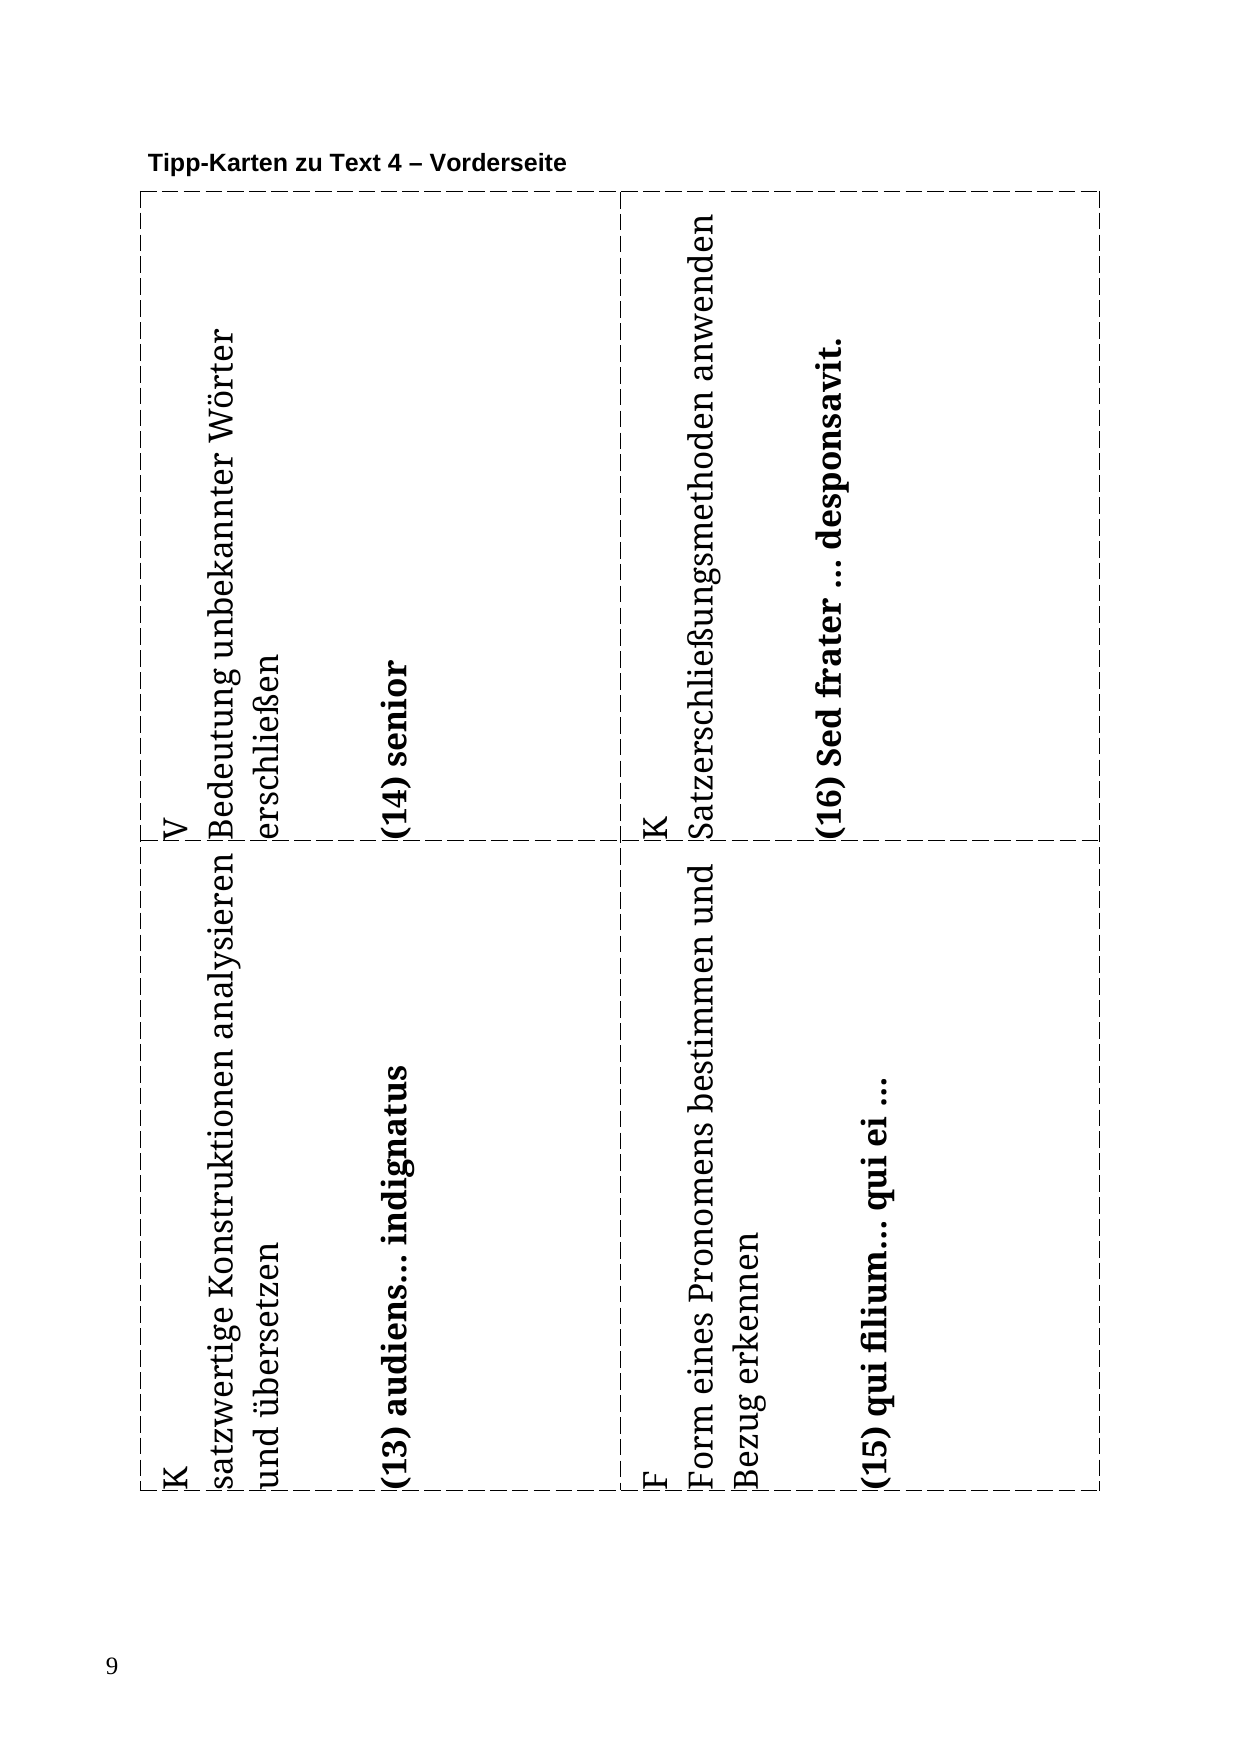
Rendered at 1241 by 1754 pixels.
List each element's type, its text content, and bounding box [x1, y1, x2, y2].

text Tipp-Karten zu Text 4 – Vorderseite [148, 148, 1093, 176]
table_cell K satzwertige Konstruktionen analysieren und übersetzen (13) audiens… indignatus [140, 840, 620, 1490]
table_header K Satzerschließungsmethoden anwenden (16) Sed frater … desponsavit. [620, 191, 1100, 840]
table_cell F Form eines Pronomens bestimmen und Bezug erkennen (15) qui filium… qui ei … [620, 840, 1100, 1490]
table_header V Bedeutung unbekannter Wörter erschließen (14) senior [140, 191, 620, 840]
